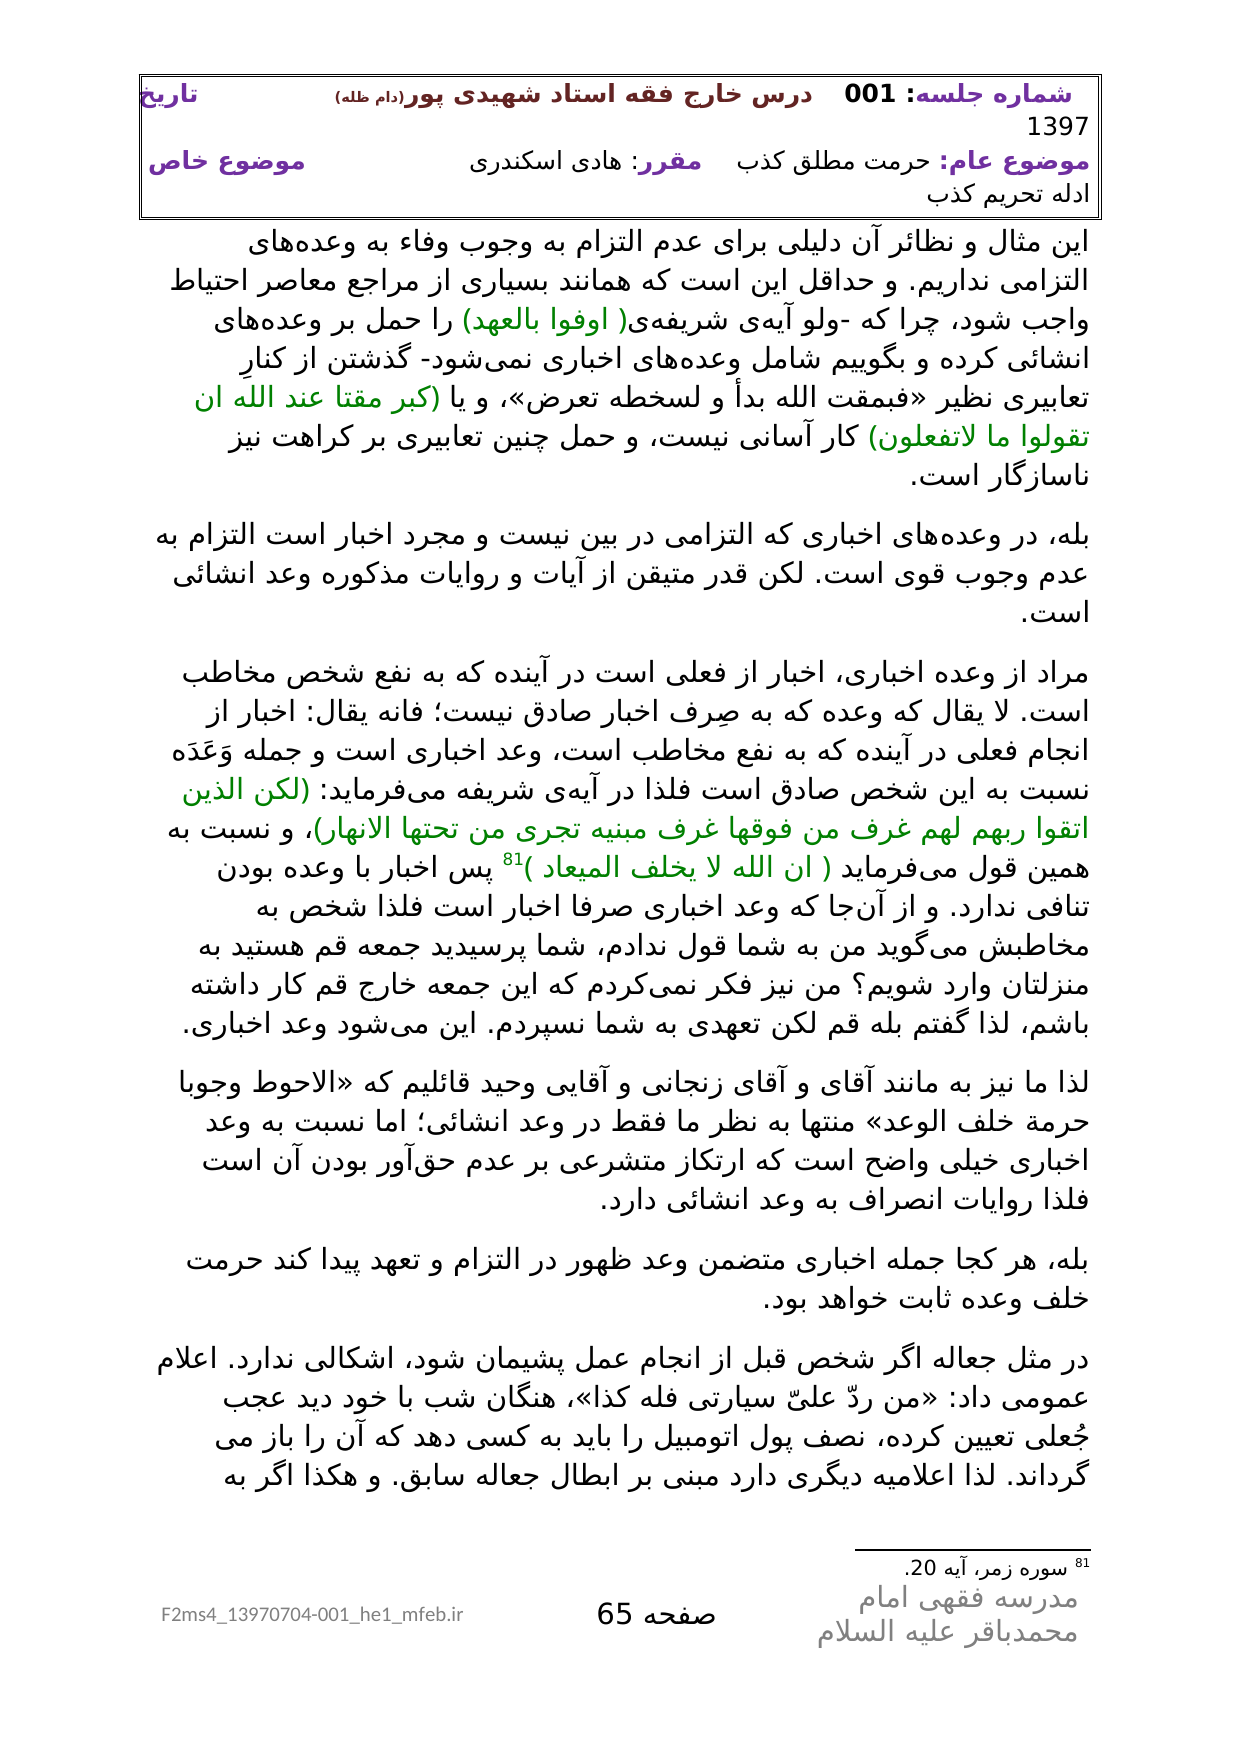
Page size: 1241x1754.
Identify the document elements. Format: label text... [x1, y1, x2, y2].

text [150, 1341, 1090, 1492]
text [150, 224, 1090, 492]
text بله، هر کجا جمله اخباری متضمن وعد ظهور در التزام و تعهد پیدا کند حرمت خلف وعده ثابت خواهد بود. [150, 1242, 1090, 1315]
text لذا ما نیز به مانند آقای و ‌آقای زنجانی و آقایی وحید قائلیم که «الاحوط وجوبا حرمة‌ خلف الوعد» منتها به نظر ما فقط در وعد انشائی؛ اما نسبت به وعد اخباری خیلی واضح است که ارتکاز متشرعی بر عدم حق‌آور بودن آن است فلذا روایات انصراف به وعد انشائی دارد. [150, 1066, 1090, 1217]
text بله، در ‌وعده‌های اخباری که التزامی در بین نیست و مجرد اخبار است التزام به عدم وجوب قوی است. لکن قدر متیقن از آیات و روایات مذکوره وعد انشائی است. [150, 518, 1090, 629]
text مراد از وعده اخباری، اخبار از فعلی است در آینده که به نفع شخص مخاطب است. لا یقال که وعده که به صِرف اخبار صادق نیست؛ فانه یقال: اخبار از انجام فعلی در آینده که به نفع مخاطب است، وعد اخباری است و جمله وَعَدَه نسبت ‌به این شخص صادق است فلذا در آیه‌ی شریفه می‌فرماید: ﴿لکن الذین اتقوا ربهم لهم غرف من فوقها غرف مبنیه تجری من تحتها الانهار﴾، و نسبت به همین قول می‌فرماید ﴿ ان الله لا یخلف المیعاد ﴾ پس اخبار با وعده بودن تنافی ندارد. و از آن‌جا که وعد اخباری صرفا اخبار است فلذا شخص به مخاطبش می‌‌گوید من به شما قول ندادم، ‌شما پرسیدید جمعه قم هستید به منزلتان وارد شویم؟ من نیز فکر نمی‌کردم که این جمعه خارج قم کار داشته باشم، لذا گفتم بله قم لکن ‌تعهدی به شما نسپردم. این می‌‌شود وعد اخباری. [150, 655, 1090, 1040]
